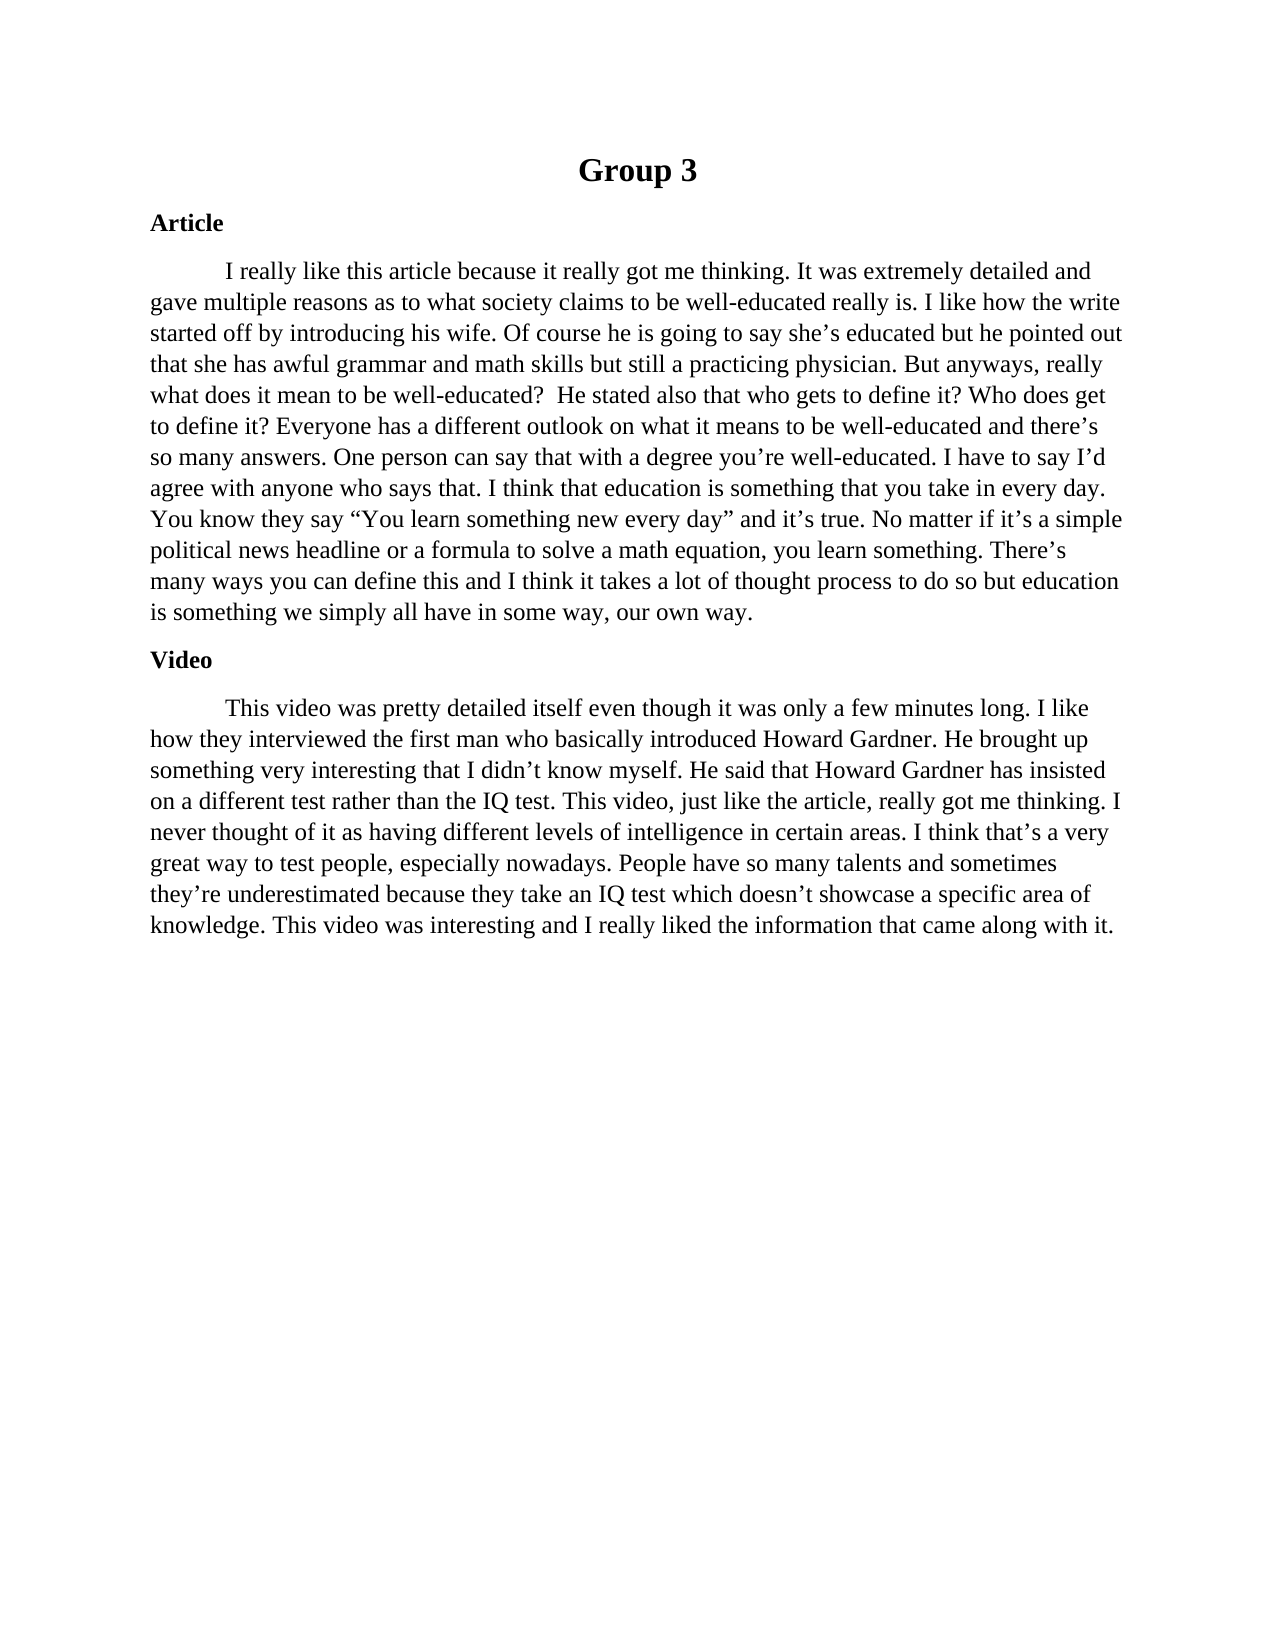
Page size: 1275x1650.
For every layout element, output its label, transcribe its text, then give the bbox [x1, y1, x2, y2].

text Article [150, 208, 1125, 237]
text I really like this article because it really got me thinking. It was extremely detailed and gave multiple reasons as to what society claims to be well-educated really is. I like how the write started off by introducing his wife. Of course he is going to say she’s educated but he pointed out that she has awful grammar and math skills but still a practicing physician. But anyways, really what does it mean to be well-educated? He stated also that who gets to define it? Who does get to define it? Everyone has a different outlook on what it means to be well-educated and there’s so many answers. One person can say that with a degree you’re well-educated. I have to say I’d agree with anyone who says that. I think that education is something that you take in every day. You know they say “You learn something new every day” and it’s true. No matter if it’s a simple political news headline or a formula to solve a math equation, you learn something. There’s many ways you can define this and I think it takes a lot of thought process to do so but education is something we simply all have in some way, our own way. [150, 256, 1125, 626]
text This video was pretty detailed itself even though it was only a few minutes long. I like how they interviewed the first man who basically introduced Howard Gardner. He brought up something very interesting that I didn’t know myself. He said that Howard Gardner has insisted on a different test rather than the IQ test. This video, just like the article, really got me thinking. I never thought of it as having different levels of intelligence in certain areas. I think that’s a very great way to test people, especially nowadays. People have so many talents and sometimes they’re underestimated because they take an IQ test which doesn’t showcase a specific area of knowledge. This video was interesting and I really liked the information that came along with it. [150, 693, 1125, 939]
text Video [150, 645, 1125, 674]
text Group 3 [150, 150, 1125, 188]
